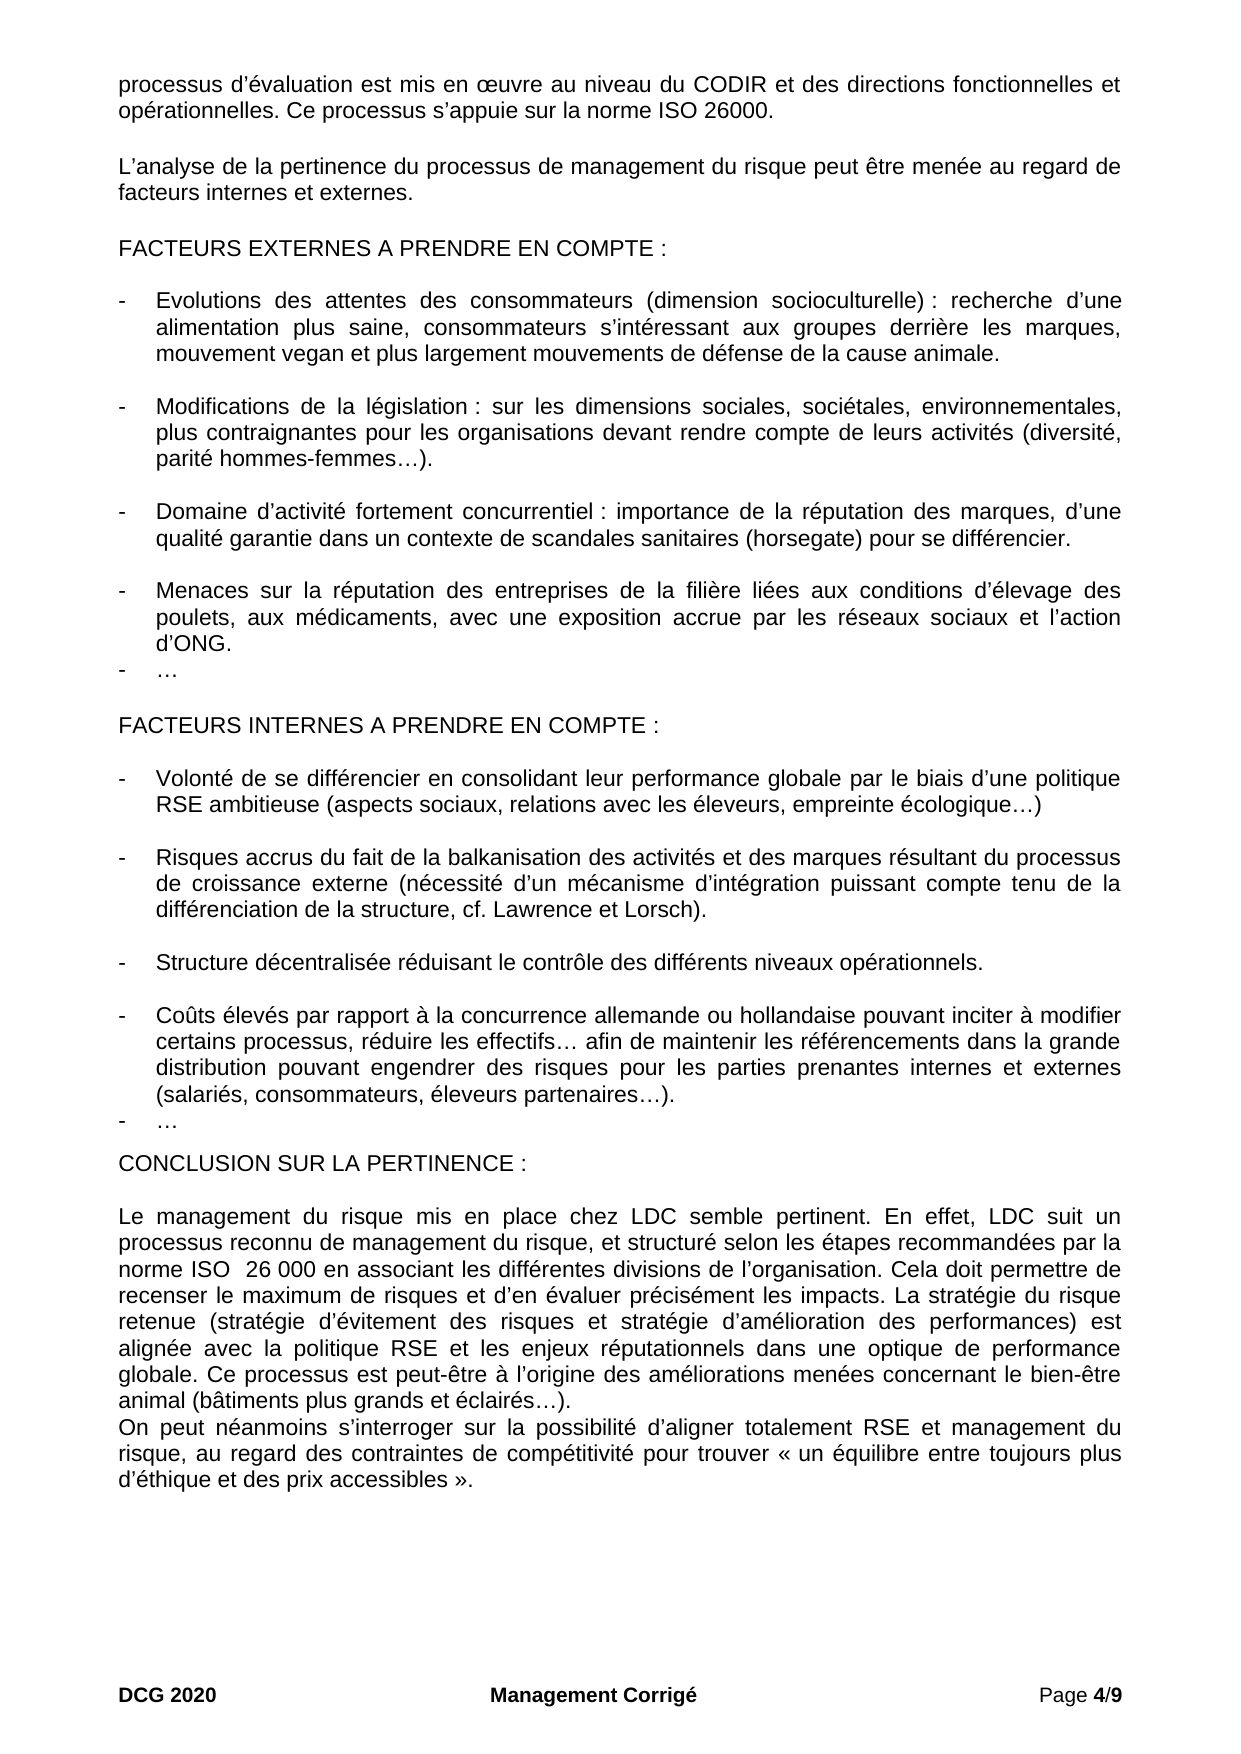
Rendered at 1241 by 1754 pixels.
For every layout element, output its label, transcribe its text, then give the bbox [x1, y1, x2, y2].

list … [118, 656, 1122, 683]
list Evolutions des attentes des consommateurs (dimension socioculturelle) : recherche d’une alimentation plus saine, consommateurs s’intéressant aux groupes derrière les marques, mouvement vegan et plus largement mouvements de défense de la cause animale. [118, 287, 1122, 366]
text Le management du risque mis en place chez LDC semble pertinent. En effet, LDC suit un processus reconnu de management du risque, et structuré selon les étapes recommandées par la norme ISO 26 000 en associant les différentes divisions de l’organisation. Cela doit permettre de recenser le maximum de risques et d’en évaluer précisément les impacts. La stratégie du risque retenue (stratégie d’évitement des risques et stratégie d’amélioration des performances) est alignée avec la politique RSE et les enjeux réputationnels dans une optique de performance globale. Ce processus est peut-être à l’origine des améliorations menées concernant le bien-être animal (bâtiments plus grands et éclairés…). [118, 1203, 1122, 1414]
list Menaces sur la réputation des entreprises de la filière liées aux conditions d’élevage des poulets, aux médicaments, avec une exposition accrue par les réseaux sociaux et l’action d’ONG. [118, 577, 1122, 656]
text FACTEURS EXTERNES A PRENDRE EN COMPTE : [118, 234, 1122, 261]
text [118, 71, 1122, 123]
text L’analyse de la pertinence du processus de management du risque peut être menée au regard de facteurs internes et externes. [118, 153, 1122, 205]
text CONCLUSION SUR LA PERTINENCE : [118, 1150, 1122, 1176]
list Structure décentralisée réduisant le contrôle des différents niveaux opérationnels. [118, 949, 1122, 975]
list Domaine d’activité fortement concurrentiel : importance de la réputation des marques, d’une qualité garantie dans un contexte de scandales sanitaires (horsegate) pour se différencier. [118, 498, 1122, 551]
list Modifications de la législation : sur les dimensions sociales, sociétales, environnementales, plus contraignantes pour les organisations devant rendre compte de leurs activités (diversité, parité hommes-femmes…). [118, 393, 1122, 472]
text FACTEURS INTERNES A PRENDRE EN COMPTE : [118, 712, 1122, 738]
list Volonté de se différencier en consolidant leur performance globale par le biais d’une politique RSE ambitieuse (aspects sociaux, relations avec les éleveurs, empreinte écologique…) [118, 764, 1122, 817]
text On peut néanmoins s’interroger sur la possibilité d’aligner totalement RSE et management du risque, au regard des contraintes de compétitivité pour trouver « un équilibre entre toujours plus d’éthique et des prix accessibles ». [118, 1414, 1122, 1493]
list … [118, 1107, 1122, 1133]
list Risques accrus du fait de la balkanisation des activités et des marques résultant du processus de croissance externe (nécessité d’un mécanisme d’intégration puissant compte tenu de la différenciation de la structure, cf. Lawrence et Lorsch). [118, 843, 1122, 923]
list Coûts élevés par rapport à la concurrence allemande ou hollandaise pouvant inciter à modifier certains processus, réduire les effectifs… afin de maintenir les référencements dans la grande distribution pouvant engendrer des risques pour les parties prenantes internes et externes (salariés, consommateurs, éleveurs partenaires…). [118, 1002, 1122, 1107]
